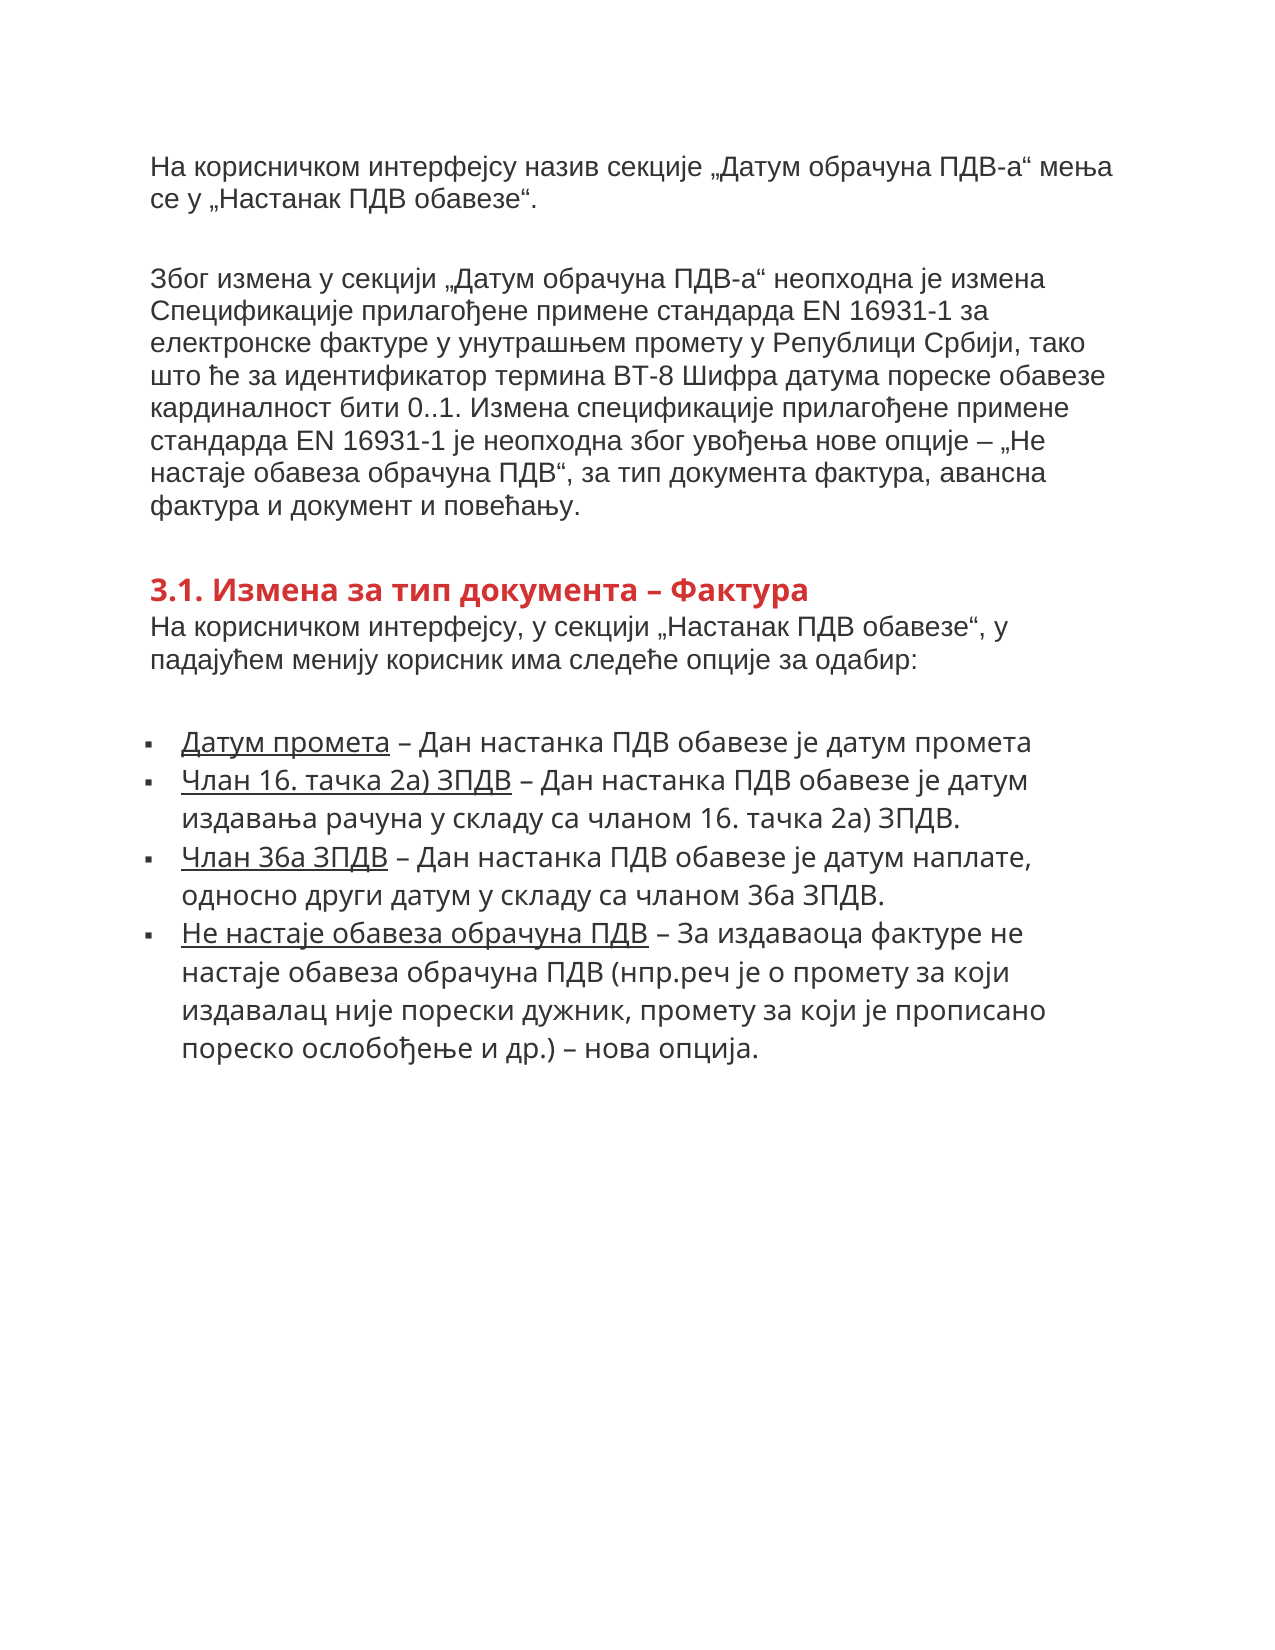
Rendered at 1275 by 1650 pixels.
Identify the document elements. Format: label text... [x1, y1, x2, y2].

list Члан 36а ЗПДВ – Дан настанка ПДВ обавезе је датум наплате, односно други датум у складу са чланом 36а ЗПДВ. [144, 837, 1125, 914]
list Не настаје обавеза обрачуна ПДВ – За издаваоца фактуре не настаје обавеза обрачуна ПДВ (нпр.реч је о промету за који издавалац није порески дужник, промету за који је прописано пореско ослобођење и др.) – нова опција. [144, 914, 1125, 1067]
text На корисничком интерфејсу, у секцији „Настанак ПДВ обавезе“, у падајућем менију корисник има следеће опције за одабир: [150, 610, 1125, 675]
text На корисничком интерфејсу назив секције „Датум обрачуна ПДВ-а“ мења се у „Настанак ПДВ обавезе“. [150, 150, 1125, 215]
list Датум промета – Дан настанка ПДВ обавезе је датум промета [144, 722, 1125, 760]
text Због измена у секцији „Датум обрачуна ПДВ-а“ неопходна је измена Спецификације прилагођене примене стандарда EN 16931-1 за електронске фактуре у унутрашњем промету у Републици Србији, тако што ће за идентификатор термина BT-8 Шифра датума пореске обавезе кардиналност бити 0..1. Измена спецификације прилагођене примене стандарда EN 16931-1 је неопходна због увођења нове опције – „Не настаје обавеза обрачуна ПДВ“, за тип документа фактура, авансна фактура и документ и повећању. [150, 262, 1125, 521]
text 3.1. Измена за тип документа – Фактура [150, 568, 1125, 610]
list Члан 16. тачка 2а) ЗПДВ – Дан настанка ПДВ обавезе је датум издавања рачуна у складу са чланом 16. тачка 2а) ЗПДВ. [144, 760, 1125, 837]
